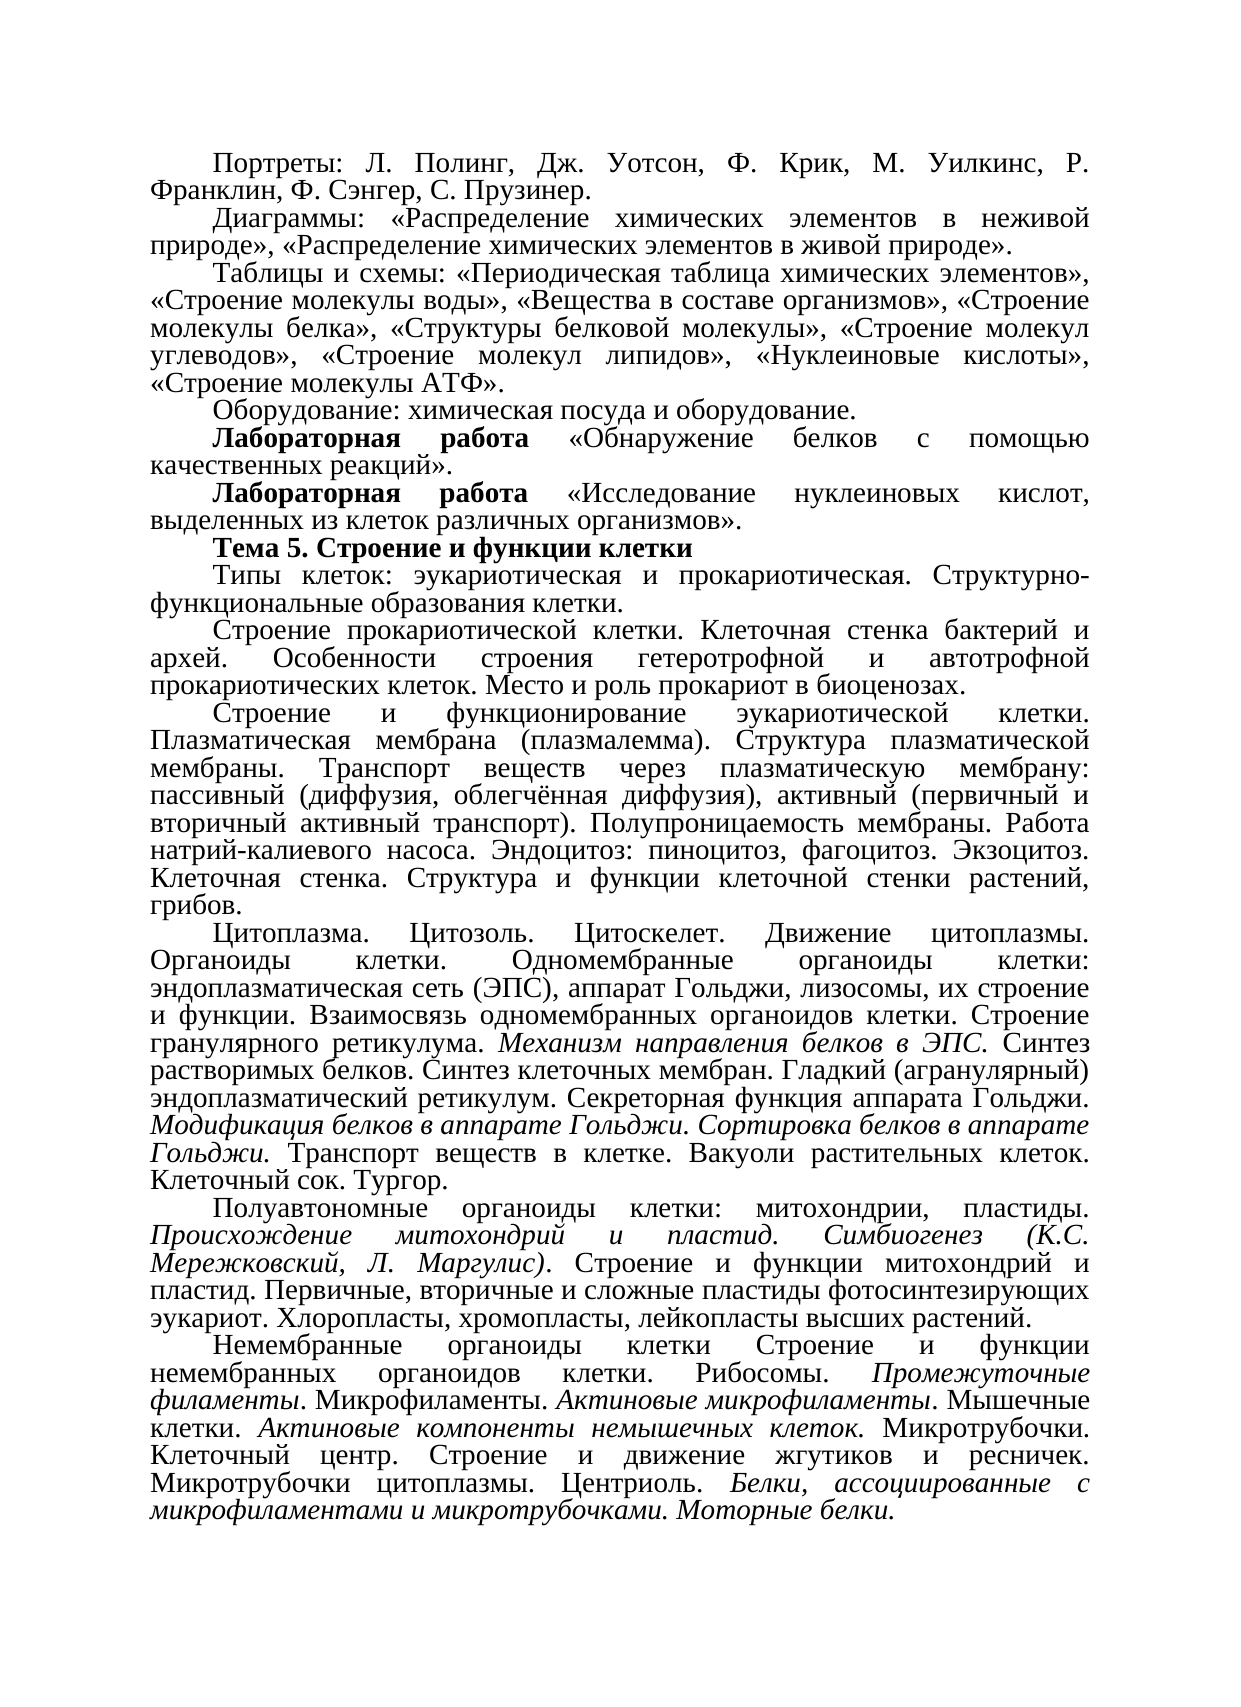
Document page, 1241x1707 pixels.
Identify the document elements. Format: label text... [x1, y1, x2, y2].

text Цитоплазма. Цитозоль. Цитоскелет. Движение цитоплазмы. Органоиды клетки. Одномембранные органоиды клетки: эндоплазматическая сеть (ЭПС), аппарат Гольджи, лизосомы, их строение и функции. Взаимосвязь одномембранных органоидов клетки. Строение гранулярного ретикулума. Механизм направления белков в ЭПС. Синтез растворимых белков. Синтез клеточных мембран. Гладкий (агранулярный) эндоплазматический ретикулум. Секреторная функция аппарата Гольджи. Модификация белков в аппарате Гольджи. Сортировка белков в аппарате Гольджи. Транспорт веществ в клетке. Вакуоли растительных клеток. Клеточный сок. Тургор. [150, 920, 1090, 1195]
text Лабораторная работа «Исследование нуклеиновых кислот, выделенных из клеток различных организмов». [150, 480, 1090, 535]
text Типы клеток: эукариотическая и прокариотическая. Структурно-функциональные образования клетки. [150, 562, 1090, 617]
text Полуавтономные органоиды клетки: митохондрии, пластиды. Происхождение митохондрий и пластид. Симбиогенез (К.С. Мережковский, Л. Маргулис). Строение и функции митохондрий и пластид. Первичные, вторичные и сложные пластиды фотосинтезирующих эукариот. Хлоропласты, хромопласты, лейкопласты высших растений. [150, 1195, 1090, 1332]
text Строение прокариотической клетки. Клеточная стенка бактерий и архей. Особенности строения гетеротрофной и автотрофной прокариотических клеток. Место и роль прокариот в биоценозах. [150, 617, 1090, 700]
text Оборудование: химическая посуда и оборудование. [150, 397, 1090, 425]
text Лабораторная работа «Обнаружение белков с помощью качественных реакций». [150, 425, 1090, 480]
text Немембранные органоиды клетки Строение и функции немембранных органоидов клетки. Рибосомы. Промежуточные филаменты. Микрофиламенты. Актиновые микрофиламенты. Мышечные клетки. Актиновые компоненты немышечных клеток. Микротрубочки. Клеточный центр. Строение и движение жгутиков и ресничек. Микротрубочки цитоплазмы. Центриоль. Белки, ассоциированные с микрофиламентами и микротрубочками. Моторные белки. [150, 1332, 1090, 1525]
text Диаграммы: «Распределение химических элементов в неживой природе», «Распределение химических элементов в живой природе». [150, 205, 1090, 260]
text Тема 5. Строение и функции клетки [150, 535, 1090, 562]
text Строение и функционирование эукариотической клетки. Плазматическая мембрана (плазмалемма). Структура плазматической мембраны. Транспорт веществ через плазматическую мембрану: пассивный (диффузия, облегчённая диффузия), активный (первичный и вторичный активный транспорт). Полупроницаемость мембраны. Работа натрий-калиевого насоса. Эндоцитоз: пиноцитоз, фагоцитоз. Экзоцитоз. Клеточная стенка. Структура и функции клеточной стенки растений, грибов. [150, 700, 1090, 920]
text Таблицы и схемы: «Периодическая таблица химических элементов», «Строение молекулы воды», «Вещества в составе организмов», «Строение молекулы белка», «Структуры белковой молекулы», «Строение молекул углеводов», «Строение молекул липидов», «Нуклеиновые кислоты», «Строение молекулы АТФ». [150, 260, 1090, 397]
text Портреты: Л. Полинг, Дж. Уотсон, Ф. Крик, М. Уилкинс, Р. Франклин, Ф. Сэнгер, С. Прузинер. [150, 150, 1090, 205]
